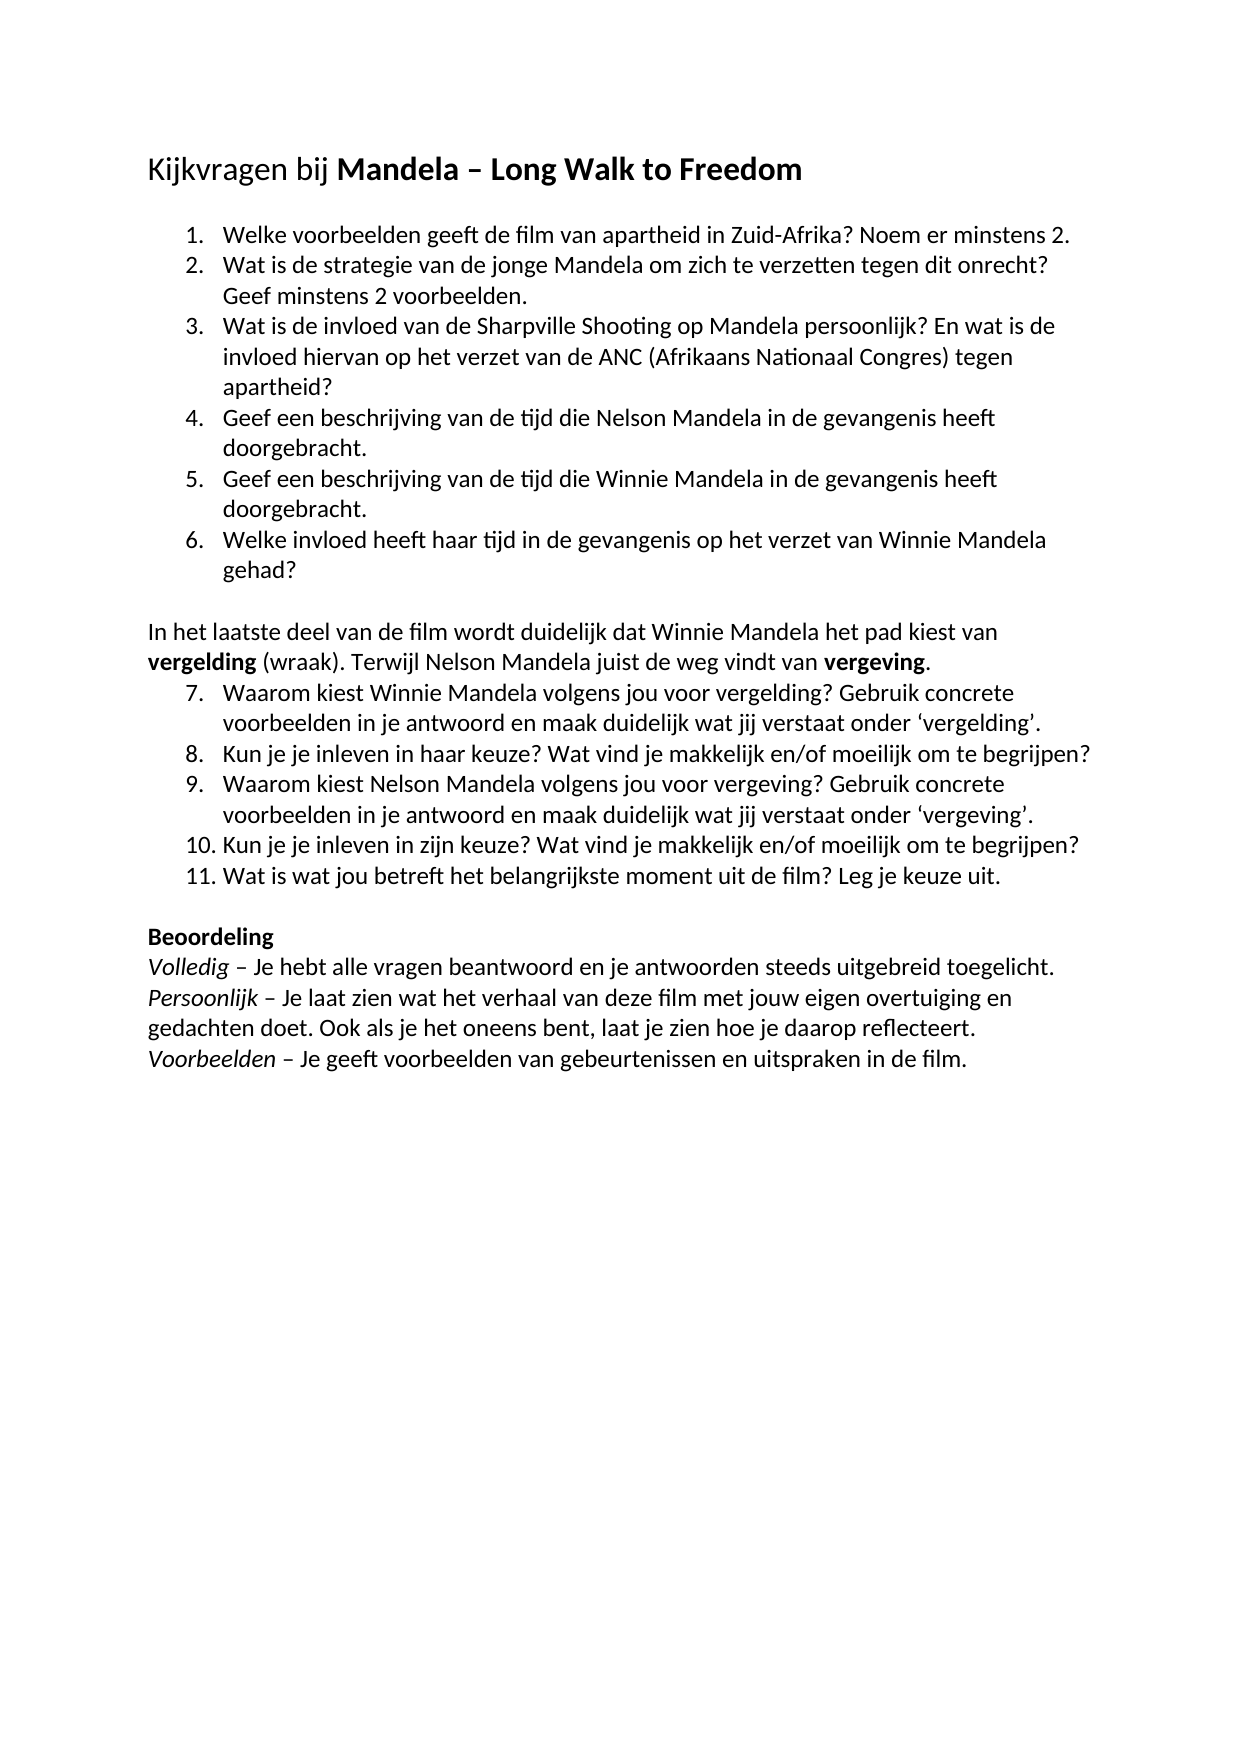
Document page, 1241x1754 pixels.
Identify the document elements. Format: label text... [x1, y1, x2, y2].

text Persoonlijk – Je laat zien wat het verhaal van deze film met jouw eigen overtuiging en gedachten doet. Ook als je het oneens bent, laat je zien hoe je daarop reflecteert. [148, 982, 1093, 1043]
list Geef een beschrijving van de tijd die Nelson Mandela in de gevangenis heeft doorgebracht. [185, 402, 1093, 463]
list Welke voorbeelden geeft de film van apartheid in Zuid-Afrika? Noem er minstens 2. [185, 219, 1093, 249]
list Waarom kiest Winnie Mandela volgens jou voor vergelding? Gebruik concrete voorbeelden in je antwoord en maak duidelijk wat jij verstaat onder ‘vergelding’. [185, 677, 1093, 738]
list Wat is wat jou betreft het belangrijkste moment uit de film? Leg je keuze uit. [185, 860, 1093, 890]
list Waarom kiest Nelson Mandela volgens jou voor vergeving? Gebruik concrete voorbeelden in je antwoord en maak duidelijk wat jij verstaat onder ‘vergeving’. [185, 768, 1093, 829]
text Kijkvragen bij Mandela – Long Walk to Freedom [148, 148, 1093, 188]
list Geef een beschrijving van de tijd die Winnie Mandela in de gevangenis heeft doorgebracht. [185, 463, 1093, 524]
text Beoordeling [148, 921, 1093, 951]
list Welke invloed heeft haar tijd in de gevangenis op het verzet van Winnie Mandela gehad? [185, 524, 1093, 585]
text Voorbeelden – Je geeft voorbeelden van gebeurtenissen en uitspraken in de film. [148, 1043, 1093, 1073]
list Kun je je inleven in zijn keuze? Wat vind je makkelijk en/of moeilijk om te begrijpen? [185, 829, 1093, 860]
list Wat is de invloed van de Sharpville Shooting op Mandela persoonlijk? En wat is de invloed hiervan op het verzet van de ANC (Afrikaans Nationaal Congres) tegen apartheid? [185, 310, 1093, 402]
list Kun je je inleven in haar keuze? Wat vind je makkelijk en/of moeilijk om te begrijpen? [185, 738, 1093, 768]
text Volledig – Je hebt alle vragen beantwoord en je antwoorden steeds uitgebreid toegelicht. [148, 951, 1093, 982]
text In het laatste deel van de film wordt duidelijk dat Winnie Mandela het pad kiest van vergelding (wraak). Terwijl Nelson Mandela juist de weg vindt van vergeving. [148, 616, 1093, 677]
list Wat is de strategie van de jonge Mandela om zich te verzetten tegen dit onrecht? Geef minstens 2 voorbeelden. [185, 249, 1093, 310]
